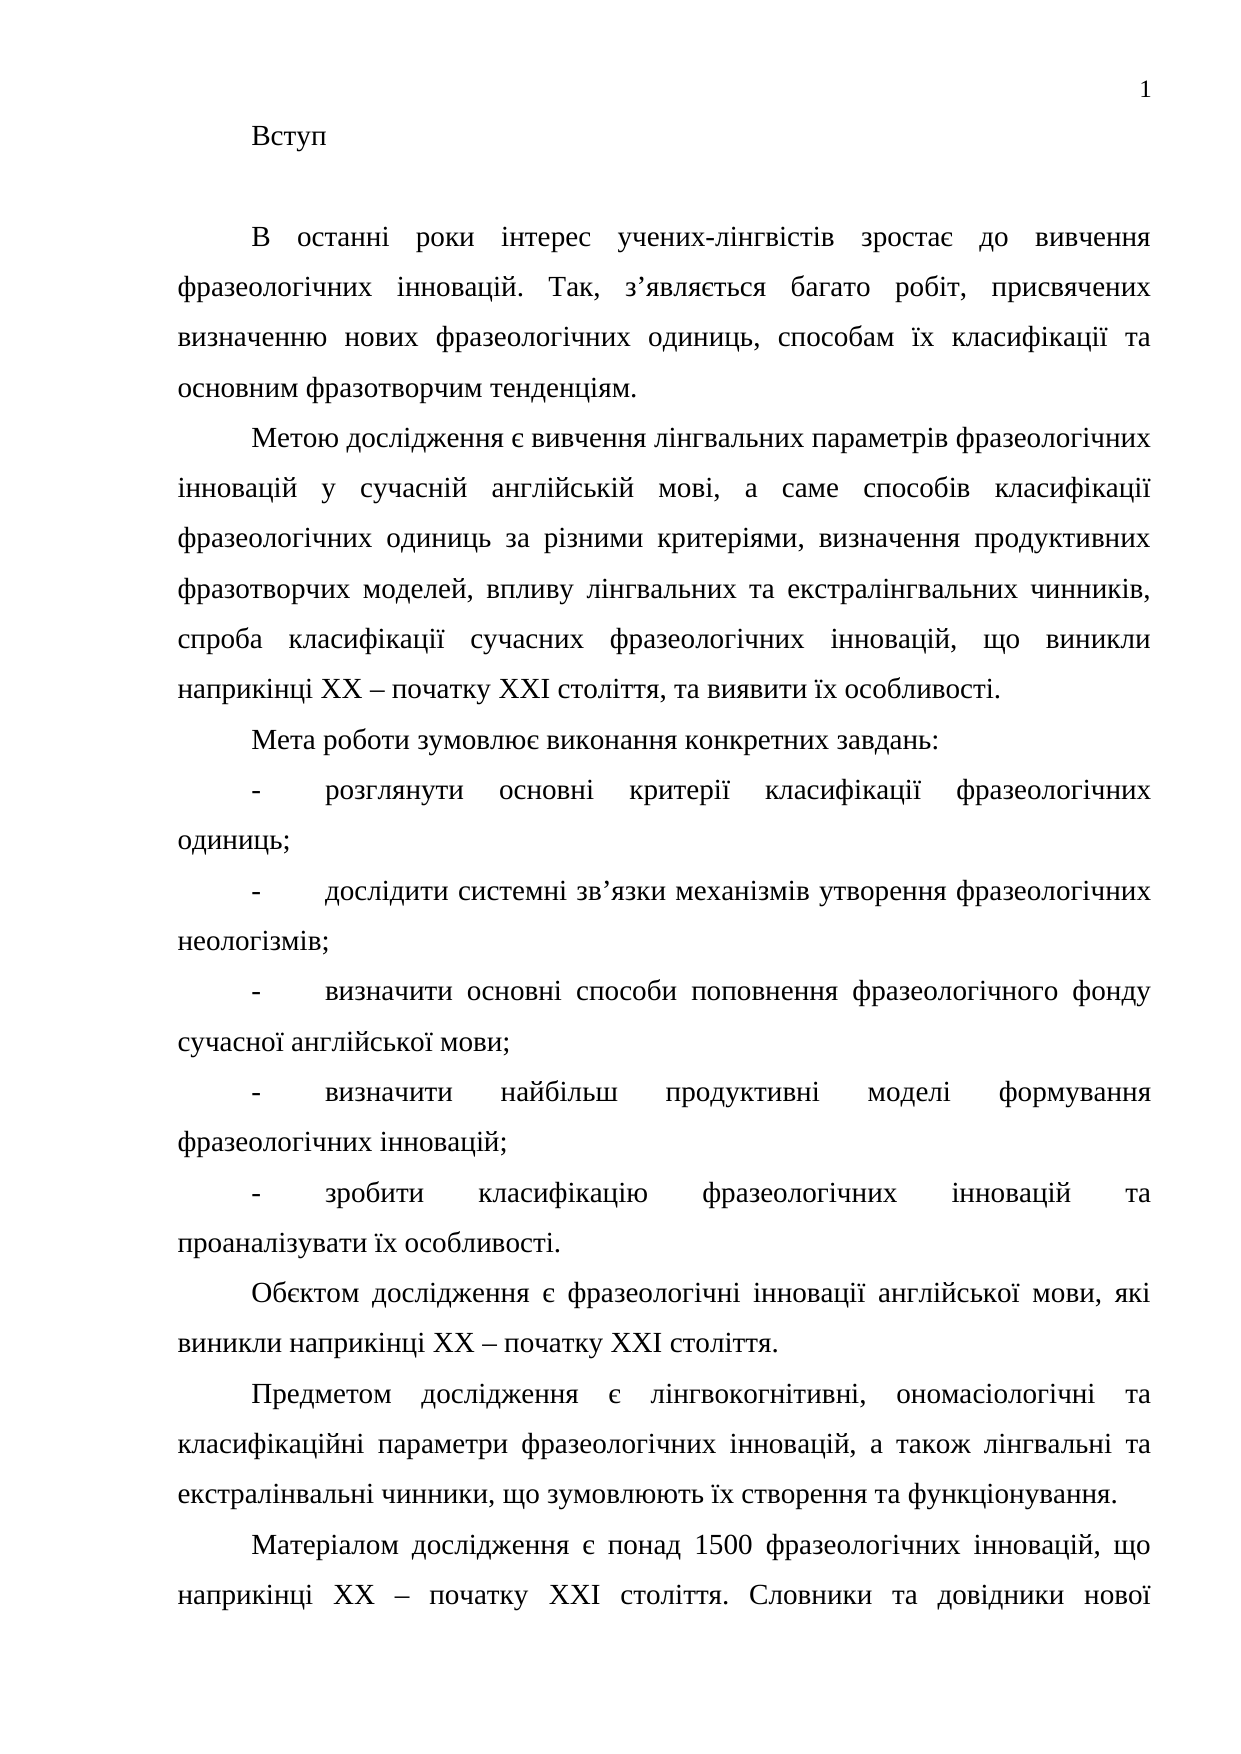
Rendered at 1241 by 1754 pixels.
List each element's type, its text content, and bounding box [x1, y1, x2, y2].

text Обєктом дослідження є фразеологічні інновації англійської мови, які виникли наприкінці XX – початку XXI століття. [177, 1275, 1152, 1359]
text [177, 1527, 1152, 1611]
list визначити основні способи поповнення фразеологічного фонду сучасної англійської мови; [177, 973, 1152, 1057]
text В останні роки інтерес учених-лінгвістів зростає до вивчення фразеологічних інновацій. Так, з’являється багато робіт, присвячених визначенню нових фразеологічних одиниць, способам їх класифікації та основним фразотворчим тенденціям. [177, 219, 1152, 403]
text Предметом дослідження є лінгвокогнітивні, ономасіологічні та класифікаційні параметри фразеологічних інновацій, а також лінгвальні та екстралінвальні чинники, що зумовлюють їх створення та функціонування. [177, 1376, 1152, 1510]
list дослідити системні зв’язки механізмів утворення фразеологічних неологізмів; [177, 873, 1152, 957]
list розглянути основні критерії класифікації фразеологічних одиниць; [177, 772, 1152, 856]
text Мета роботи зумовлює виконання конкретних завдань: [177, 722, 1152, 755]
text Метою дослідження є вивчення лінгвальних параметрів фразеологічних інновацій у сучасній англійській мові, а саме способів класифікації фразеологічних одиниць за різними критеріями, визначення продуктивних фразотворчих моделей, впливу лінгвальних та екстралінгвальних чинників, спроба класифікації сучасних фразеологічних інновацій, що виникли наприкінці XX – початку XXI століття, та виявити їх особливості. [177, 420, 1152, 705]
list визначити найбільш продуктивні моделі формування фразеологічних інновацій; [177, 1074, 1152, 1158]
text Вступ [177, 118, 1152, 152]
list зробити класифікацію фразеологічних інновацій та проаналізувати їх особливості. [177, 1175, 1152, 1258]
